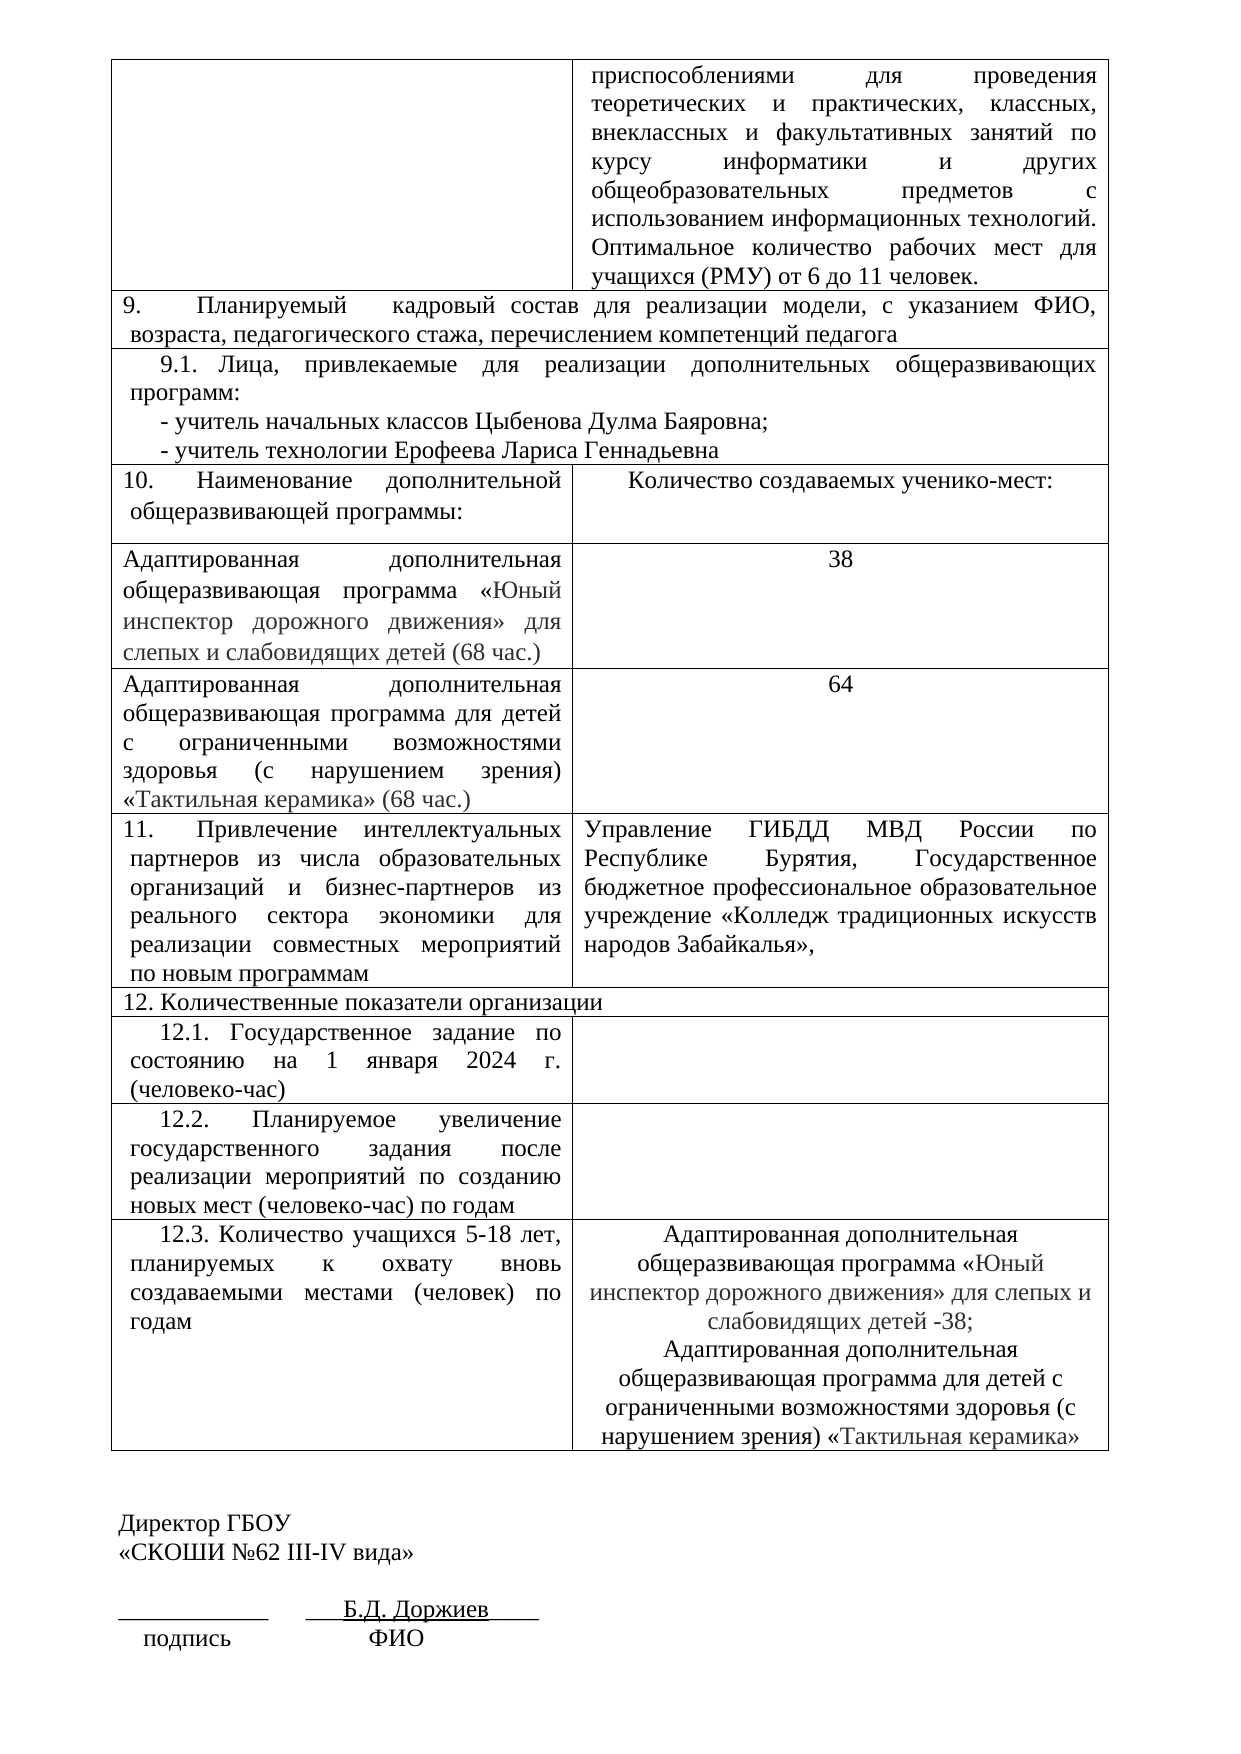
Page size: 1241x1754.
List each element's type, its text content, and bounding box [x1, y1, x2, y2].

table_cell Лица, привлекаемые для реализации дополнительных общеразвивающих программ: - учитель начальных классов Цыбенова Дулма Баяровна; - учитель технологии Ерофеева Лариса Геннадьевна [112, 349, 1108, 464]
text «СКОШИ №62 III-IV вида» [118, 1537, 1122, 1565]
table_cell Привлечение интеллектуальных партнеров из числа образовательных организаций и бизнес-партнеров из реального сектора экономики для реализации совместных мероприятий по новым программам [112, 814, 572, 987]
table_cell Адаптированная дополнительная общеразвивающая программа «Юный инспектор дорожного движения» для слепых и слабовидящих детей (68 час.) [112, 544, 572, 668]
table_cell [112, 60, 572, 290]
table_cell Адаптированная дополнительная общеразвивающая программа для детей с ограниченными возможностями здоровья (с нарушением зрения) «Тактильная керамика» (68 час.) [112, 669, 572, 813]
table_cell Адаптированная дополнительная общеразвивающая программа «Юный инспектор дорожного движения» для слепых и слабовидящих детей -38; Адаптированная дополнительная общеразвивающая программа для детей с ограниченными возможностями здоровья (с нарушением зрения) «Тактильная керамика» [573, 1220, 1108, 1449]
text Директор ГБОУ [118, 1508, 1122, 1537]
table_cell 38 [573, 544, 1108, 668]
table_cell Управление ГИБДД МВД России по Республике Бурятия, Государственное бюджетное профессиональное образовательное учреждение «Колледж традиционных искусств народов Забайкалья», [573, 814, 1108, 987]
table_cell 12.3. Количество учащихся 5-18 лет, планируемых к охвату вновь создаваемыми местами (человек) по годам [112, 1220, 572, 1449]
table_cell 12. Количественные показатели организации [112, 988, 1108, 1016]
table_cell Наименование дополнительной общеразвивающей программы: [112, 465, 572, 543]
table_cell 64 [573, 669, 1108, 813]
table_cell 12.2. Планируемое увеличение государственного задания после реализации мероприятий по созданию новых мест (человеко-час) по годам [112, 1104, 572, 1219]
table_cell [573, 1017, 1108, 1103]
text подпись ФИО [118, 1623, 1122, 1652]
table_cell [573, 1104, 1108, 1219]
table_cell Планируемый кадровый состав для реализации модели, с указанием ФИО, возраста, педагогического стажа, перечислением компетенций педагога [112, 291, 1108, 348]
text ____________ ___Б.Д. Доржиев____ [118, 1594, 1122, 1623]
table_cell Количество создаваемых ученико-мест: [573, 465, 1108, 543]
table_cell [573, 60, 1108, 290]
table_cell 12.1. Государственное задание по состоянию на 1 января 2024 г. (человеко-час) [112, 1017, 572, 1103]
